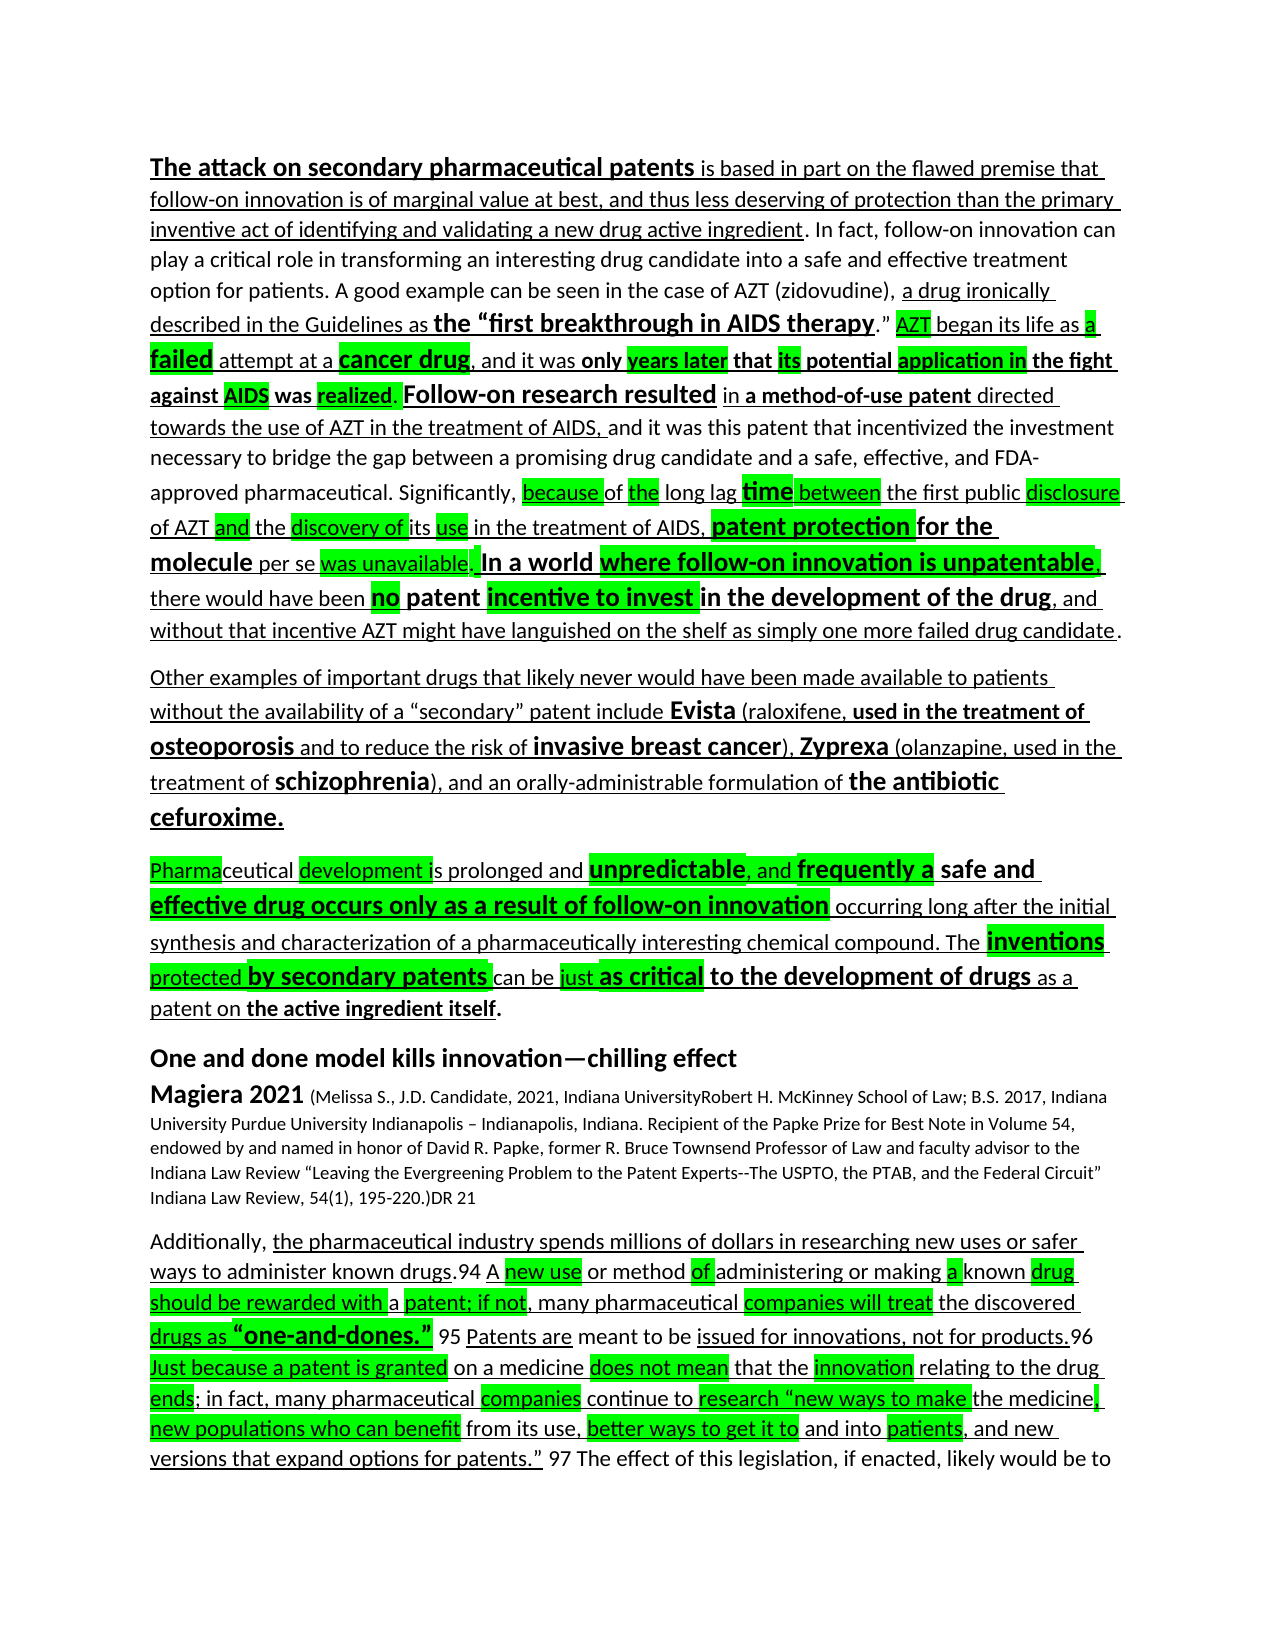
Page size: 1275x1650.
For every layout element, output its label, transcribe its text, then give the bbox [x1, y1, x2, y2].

text The attack on secondary pharmaceutical patents is based in part on the flawed premise that follow-on innovation is of marginal value at best, and thus less deserving of protection than the primary inventive act of identifying and validating a new drug active ingredient. In fact, follow-on innovation can play a critical role in transforming an interesting drug candidate into a safe and effective treatment option for patients. A good example can be seen in the case of AZT (zidovudine), a drug ironically described in the Guidelines as the “first breakthrough in AIDS therapy.” AZT began its life as a failed attempt at a cancer drug, and it was only years later that its potential application in the fight against AIDS was realized. Follow-on research resulted in a method-of-use patent directed towards the use of AZT in the treatment of AIDS, and it was this patent that incentivized the investment necessary to bridge the gap between a promising drug candidate and a safe, effective, and FDA-approved pharmaceutical. Significantly, because of the long lag time between the first public disclosure of AZT and the discovery of its use in the treatment of AIDS, patent protection for the molecule per se was unavailable. In a world where follow-on innovation is unpatentable, there would have been no patent incentive to invest in the development of the drug, and without that incentive AZT might have languished on the shelf as simply one more failed drug candidate. [150, 150, 1125, 644]
subtitle One and done model kills innovation—chilling effect [150, 1041, 1125, 1074]
text Magiera 2021 (Melissa S., J.D. Candidate, 2021, Indiana UniversityRobert H. McKinney School of Law; B.S. 2017, Indiana University Purdue University Indianapolis – Indianapolis, Indiana. Recipient of the Papke Prize for Best Note in Volume 54, endowed by and named in honor of David R. Papke, former R. Bruce Townsend Professor of Law and faculty advisor to the Indiana Law Review “Leaving the Evergreening Problem to the Patent Experts--The USPTO, the PTAB, and the Federal Circuit” Indiana Law Review, 54(1), 195-220.)DR 21 [150, 1077, 1125, 1209]
text Other examples of important drugs that likely never would have been made available to patients without the availability of a “secondary” patent include Evista (raloxifene, used in the treatment of osteoporosis and to reduce the risk of invasive breast cancer), Zyprexa (olanzapine, used in the treatment of schizophrenia), and an orally-administrable formulation of the antibiotic cefuroxime. [150, 663, 1125, 833]
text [150, 1227, 1125, 1472]
text Pharmaceutical development is prolonged and unpredictable, and frequently a safe and effective drug occurs only as a result of follow-on innovation occurring long after the initial synthesis and characterization of a pharmaceutically interesting chemical compound. The inventions protected by secondary patents can be just as critical to the development of drugs as a patent on the active ingredient itself. [150, 852, 1125, 1023]
